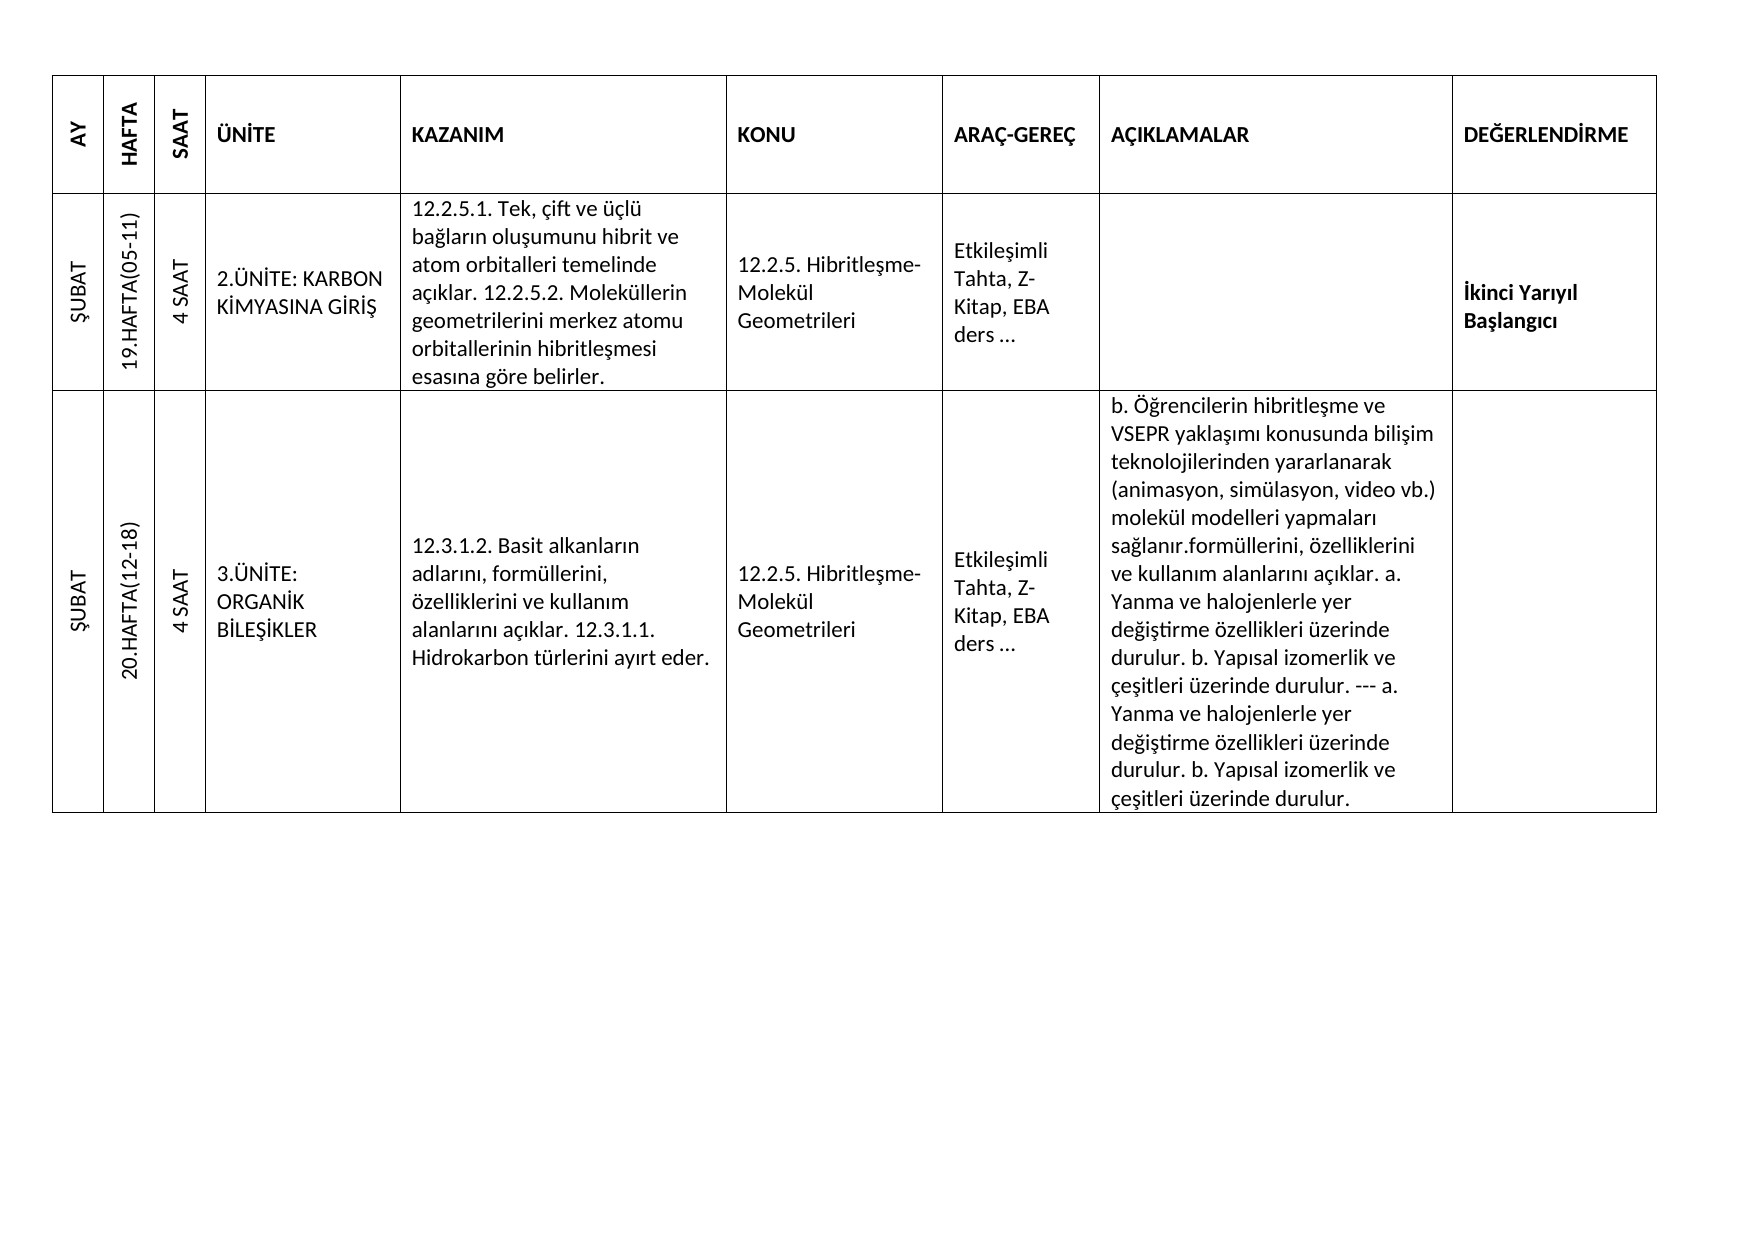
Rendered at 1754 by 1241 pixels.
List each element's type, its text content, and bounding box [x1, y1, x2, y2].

table_header AY [53, 76, 103, 193]
table_cell 2.ÜNİTE: KARBON KİMYASINA GİRİŞ [206, 194, 400, 390]
table_cell b. Öğrencilerin hibritleşme ve VSEPR yaklaşımı konusunda bilişim teknolojilerinden yararlanarak (animasyon, simülasyon, video vb.) molekül modelleri yapmaları sağlanır.formüllerini, özelliklerini ve kullanım alanlarını açıklar. a. Yanma ve halojenlerle yer değiştirme özellikleri üzerinde durulur. b. Yapısal izomerlik ve çeşitleri üzerinde durulur. --- a. Yanma ve halojenlerle yer değiştirme özellikleri üzerinde durulur. b. Yapısal izomerlik ve çeşitleri üzerinde durulur. [1100, 391, 1452, 812]
table_cell 20.HAFTA(12-18) [104, 391, 154, 812]
table_cell 12.2.5. Hibritleşme-Molekül Geometrileri [727, 391, 942, 812]
table_cell 19.HAFTA(05-11) [104, 194, 154, 390]
table_cell ŞUBAT [53, 194, 103, 390]
table_cell ŞUBAT [53, 391, 103, 812]
table_header AÇIKLAMALAR [1100, 76, 1452, 193]
table_cell [1100, 194, 1452, 390]
table_header KONU [727, 76, 942, 193]
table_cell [727, 194, 942, 390]
table_header HAFTA [104, 76, 154, 193]
table_header ARAÇ-GEREÇ [943, 76, 1099, 193]
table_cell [401, 194, 726, 390]
table_header KAZANIM [401, 76, 726, 193]
table_header SAAT [155, 76, 205, 193]
table_cell 12.3.1.2. Basit alkanların adlarını, formüllerini, özelliklerini ve kullanım alanlarını açıklar. 12.3.1.1. Hidrokarbon türlerini ayırt eder. [401, 391, 726, 812]
table_cell 4 SAAT [155, 194, 205, 390]
table_cell İkinci Yarıyıl Başlangıcı [1453, 194, 1656, 390]
table_header ÜNİTE [206, 76, 400, 193]
table_cell [1453, 391, 1656, 812]
table_cell 3.ÜNİTE: ORGANİK BİLEŞİKLER [206, 391, 400, 812]
table_header DEĞERLENDİRME [1453, 76, 1656, 193]
table_cell Etkileşimli Tahta, Z-Kitap, EBA ders … [943, 391, 1099, 812]
table_cell 4 SAAT [155, 391, 205, 812]
table_cell Etkileşimli Tahta, Z-Kitap, EBA ders … [943, 194, 1099, 390]
